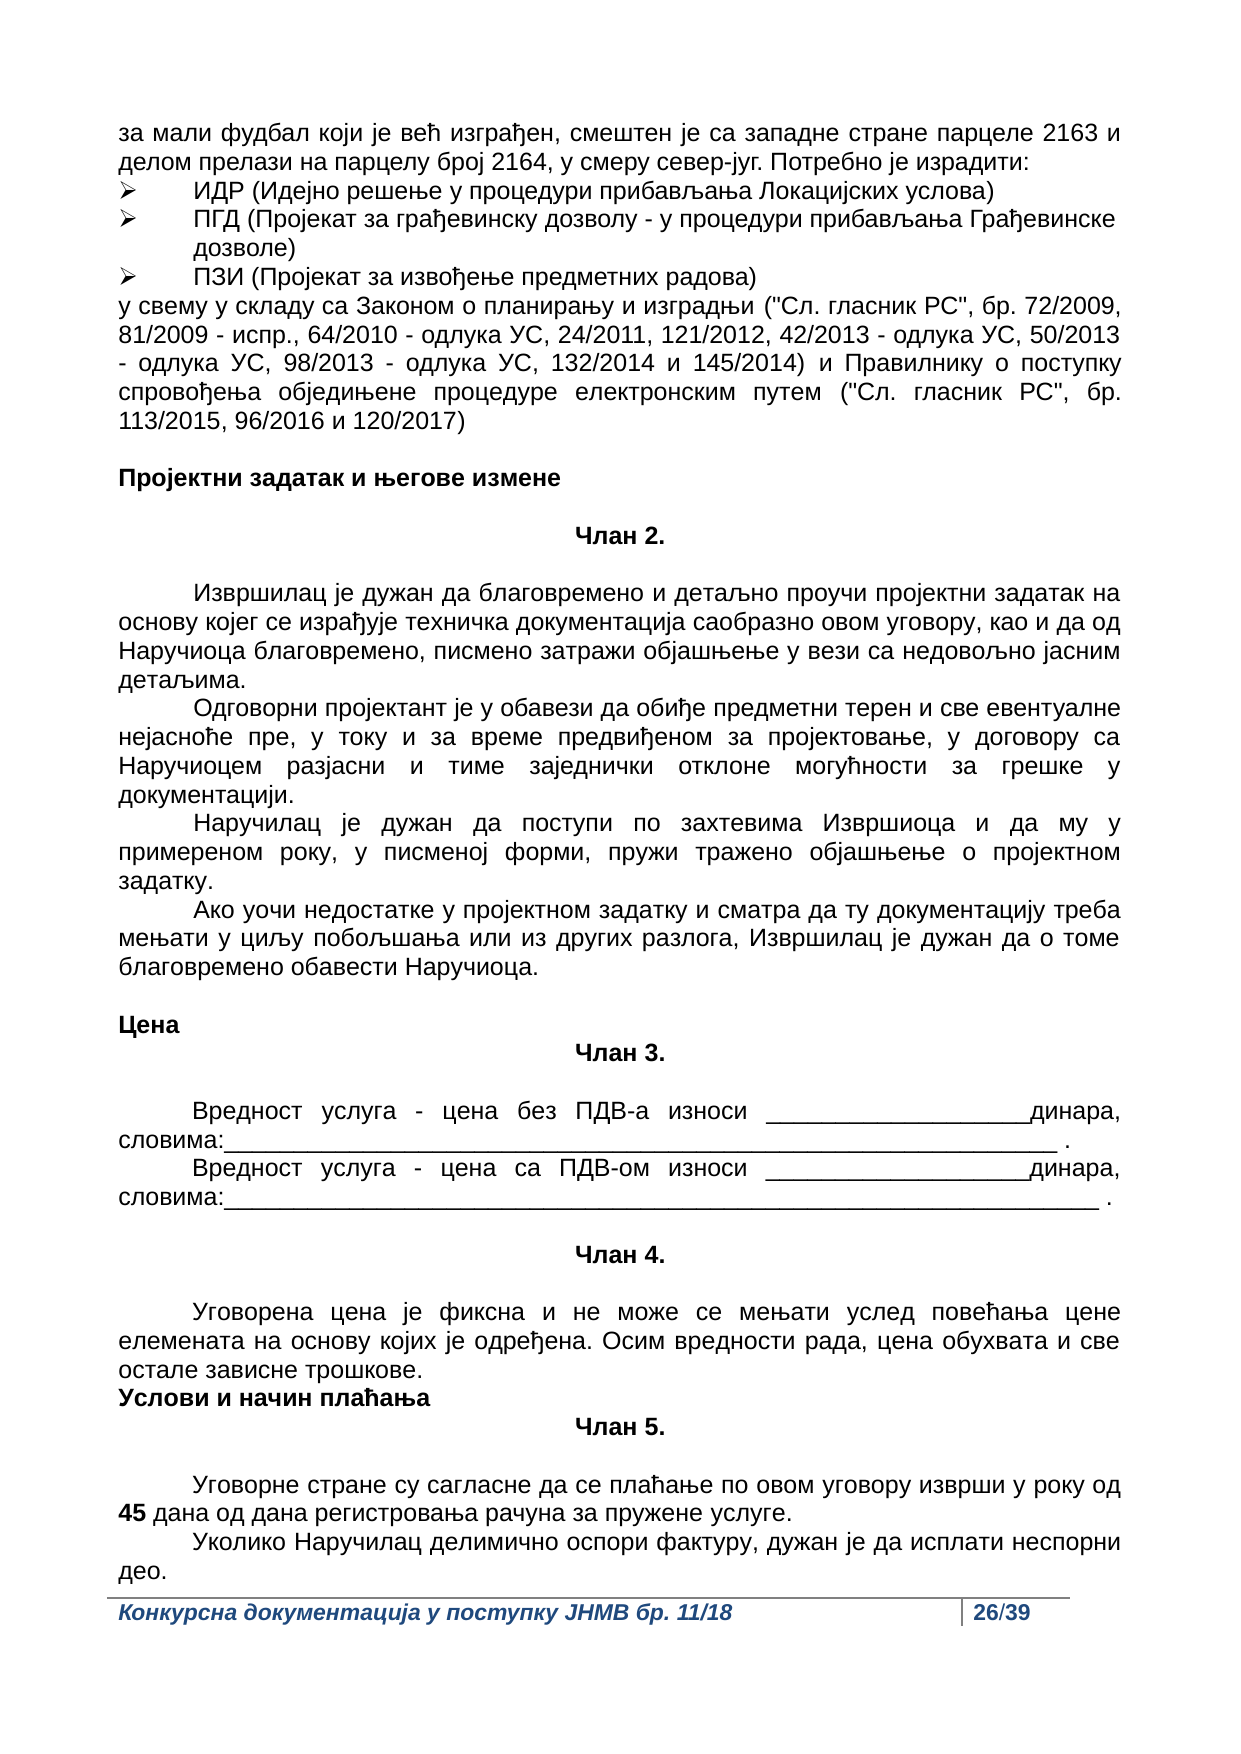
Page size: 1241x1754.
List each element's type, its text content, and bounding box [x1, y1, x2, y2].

text Пројектни задатак и његове измене [118, 463, 1122, 492]
list ПГД (Пројекат за грађевинску дозволу - у процедури прибављања Грађевинске дозволе) [118, 204, 1122, 262]
text у свему у складу са Законом о планирању и изградњи ("Сл. гласник РС", бр. 72/2009, 81/2009 - испр., 64/2010 - одлука УС, 24/2011, 121/2012, 42/2013 - одлука УС, 50/2013 - одлука УС, 98/2013 - одлука УС, 132/2014 и 145/2014) и Правилнику о поступку спровођења обједињене процедуре електронским путем ("Сл. гласник РС", бр. 113/2015, 96/2016 и 120/2017) [118, 291, 1122, 435]
list ПЗИ (Пројекат за извођење предметних радова) [118, 262, 1122, 291]
text Члан 5. [118, 1412, 1122, 1441]
text Извршилац је дужан да благовремено и детаљно проучи пројектни задатак на основу којег се израђује техничка документација саобразно овом уговору, као и да од Наручиоца благовремено, писмено затражи објашњење у вези са недовољно јасним детаљима. [118, 578, 1122, 693]
list ИДР (Идејно решење у процедури прибављања Локацијских услова) [118, 176, 1122, 204]
text Уговорне стране су сагласне да се плаћање по овом уговору изврши у року од 45 дана од дана регистровања рачуна за пружене услугe. [118, 1470, 1122, 1527]
text Цена [118, 1010, 1122, 1038]
text Члан 4. [118, 1240, 1122, 1268]
text Наручилац је дужан да поступи по захтевима Извршиоца и да му у примереном року, у писменој форми, пружи тражено објашњење о пројектном задатку. [118, 808, 1122, 895]
text Одговорни пројектант је у обавези да обиђе предметни терен и све евентуалне нејасноће пре, у току и за време предвиђеном за пројектовање, у договору са Наручиоцем разјасни и тиме заједнички отклоне могућности за грешке у документацији. [118, 693, 1122, 808]
text Уколико Наручилац делимично оспори фактуру, дужан је да исплати неспорни део. [118, 1527, 1122, 1585]
text Члан 3. [118, 1038, 1122, 1067]
text Ако уочи недостатке у пројектном задатку и сматра да ту документацију треба мењати у циљу побољшања или из других разлога, Извршилац је дужан да о томе благовремено обавести Наручиоца. [118, 895, 1122, 981]
text Вредност услуга - цена без ПДВ-а износи ___________________динара, словима:____________________________________________________________ . [118, 1096, 1122, 1153]
text Уговорена цена је фиксна и не може се мењати услед повећања цене елемената на основу којих је одређена. Осим вредности рада, цена обухвата и све остале зависне трошкове. [118, 1297, 1122, 1383]
text Вредност услуга - цена са ПДВ-ом износи ___________________динара, словима:_______________________________________________________________ . [118, 1153, 1122, 1211]
text Услови и начин плаћања [118, 1383, 1122, 1412]
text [118, 118, 1122, 176]
text Члан 2. [118, 521, 1122, 550]
